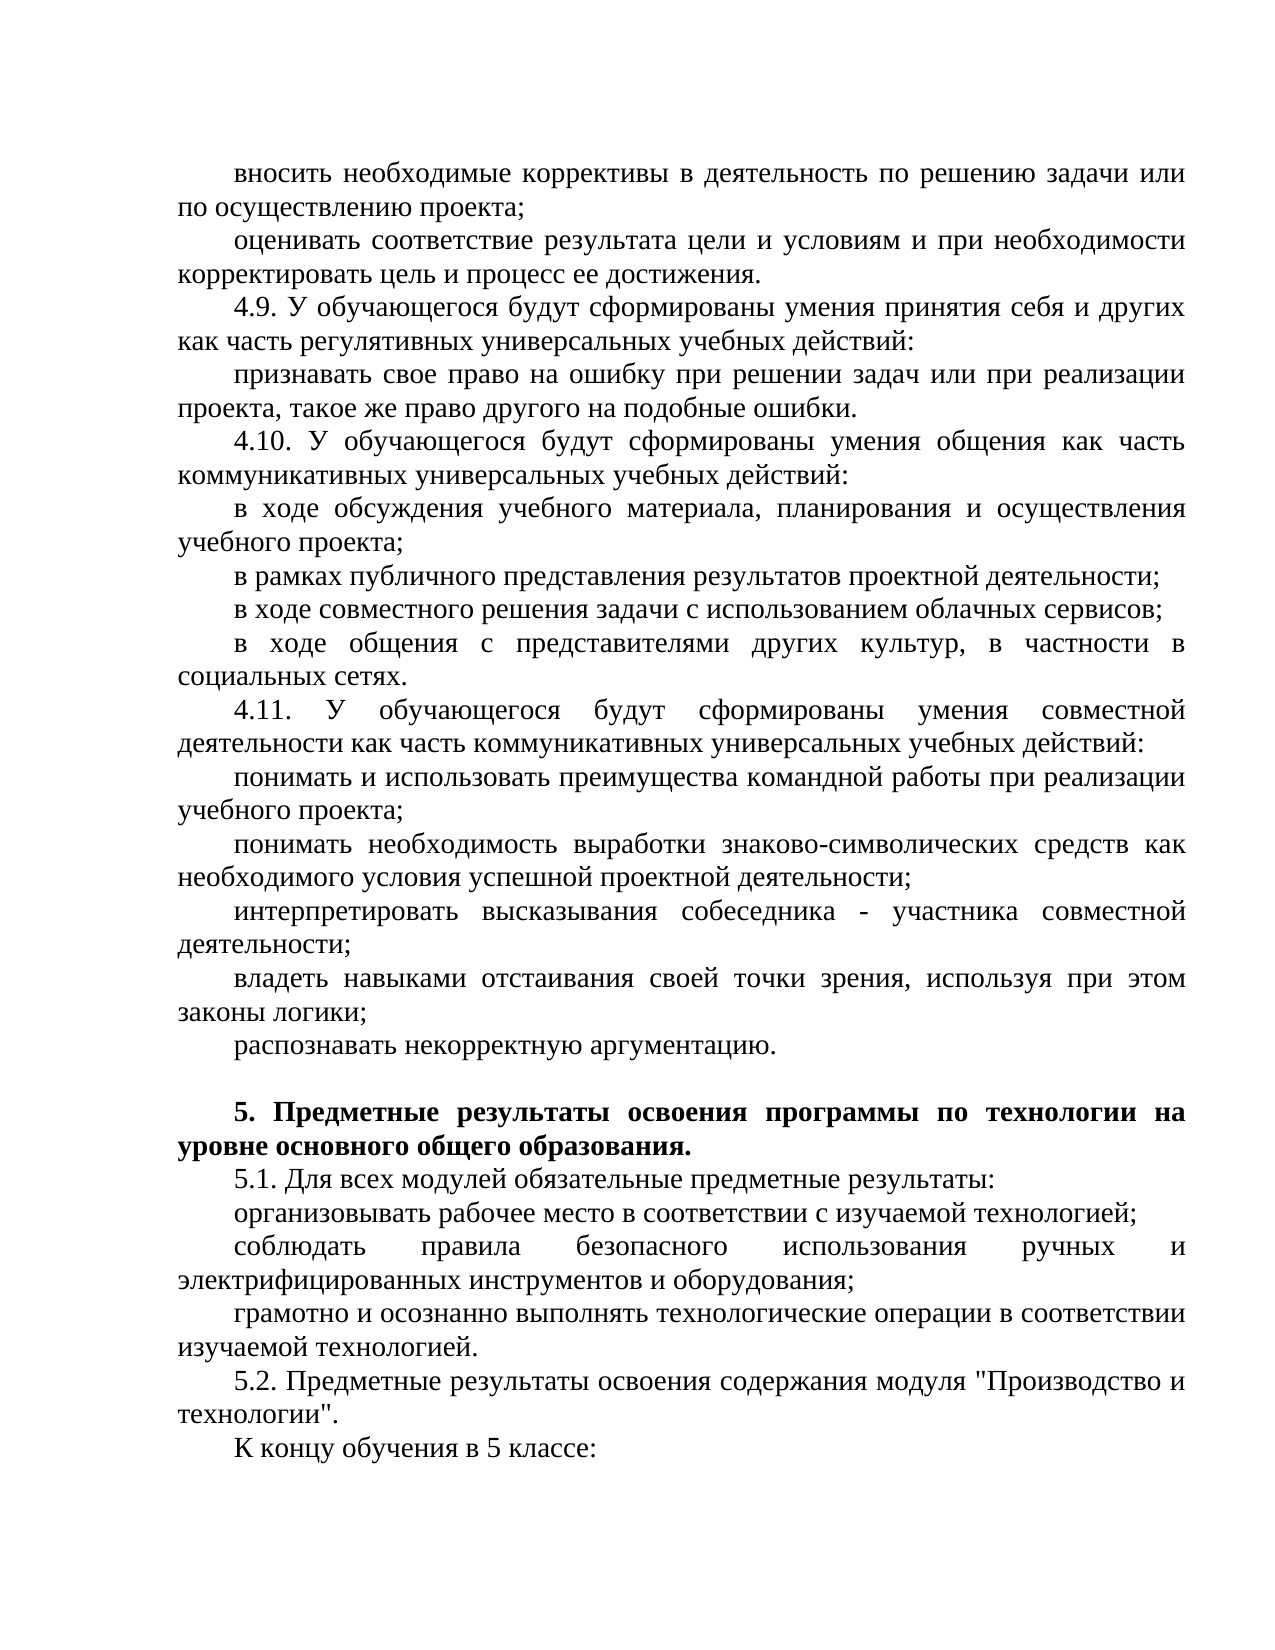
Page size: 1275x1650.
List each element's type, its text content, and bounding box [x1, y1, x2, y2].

text вносить необходимые коррективы в деятельность по решению задачи или по осуществлению проекта; [177, 155, 1186, 222]
text распознавать некорректную аргументацию. [177, 1027, 1186, 1061]
text 4.9. У обучающегося будут сформированы умения принятия себя и других как часть регулятивных универсальных учебных действий: [177, 289, 1186, 356]
text 4.10. У обучающегося будут сформированы умения общения как часть коммуникативных универсальных учебных действий: [177, 423, 1186, 491]
text 4.11. У обучающегося будут сформированы умения совместной деятельности как часть коммуникативных универсальных учебных действий: [177, 692, 1186, 759]
text признавать свое право на ошибку при решении задач или при реализации проекта, такое же право другого на подобные ошибки. [177, 356, 1186, 423]
text в рамках публичного представления результатов проектной деятельности; [177, 558, 1186, 591]
text 5. Предметные результаты освоения программы по технологии на уровне основного общего образования. [177, 1094, 1186, 1161]
text 5.2. Предметные результаты освоения содержания модуля "Производство и технологии". [177, 1363, 1186, 1430]
text оценивать соответствие результата цели и условиям и при необходимости корректировать цель и процесс ее достижения. [177, 222, 1186, 289]
text интерпретировать высказывания собеседника - участника совместной деятельности; [177, 893, 1186, 960]
text грамотно и осознанно выполнять технологические операции в соответствии изучаемой технологией. [177, 1296, 1186, 1363]
text понимать необходимость выработки знаково-символических средств как необходимого условия успешной проектной деятельности; [177, 826, 1186, 893]
text К концу обучения в 5 классе: [177, 1430, 1186, 1463]
text соблюдать правила безопасного использования ручных и электрифицированных инструментов и оборудования; [177, 1228, 1186, 1296]
text в ходе общения с представителями других культур, в частности в социальных сетях. [177, 625, 1186, 692]
text организовывать рабочее место в соответствии с изучаемой технологией; [177, 1195, 1186, 1228]
text понимать и использовать преимущества командной работы при реализации учебного проекта; [177, 759, 1186, 826]
text владеть навыками отстаивания своей точки зрения, используя при этом законы логики; [177, 960, 1186, 1027]
text в ходе совместного решения задачи с использованием облачных сервисов; [177, 591, 1186, 625]
text 5.1. Для всех модулей обязательные предметные результаты: [177, 1161, 1186, 1195]
text в ходе обсуждения учебного материала, планирования и осуществления учебного проекта; [177, 491, 1186, 558]
